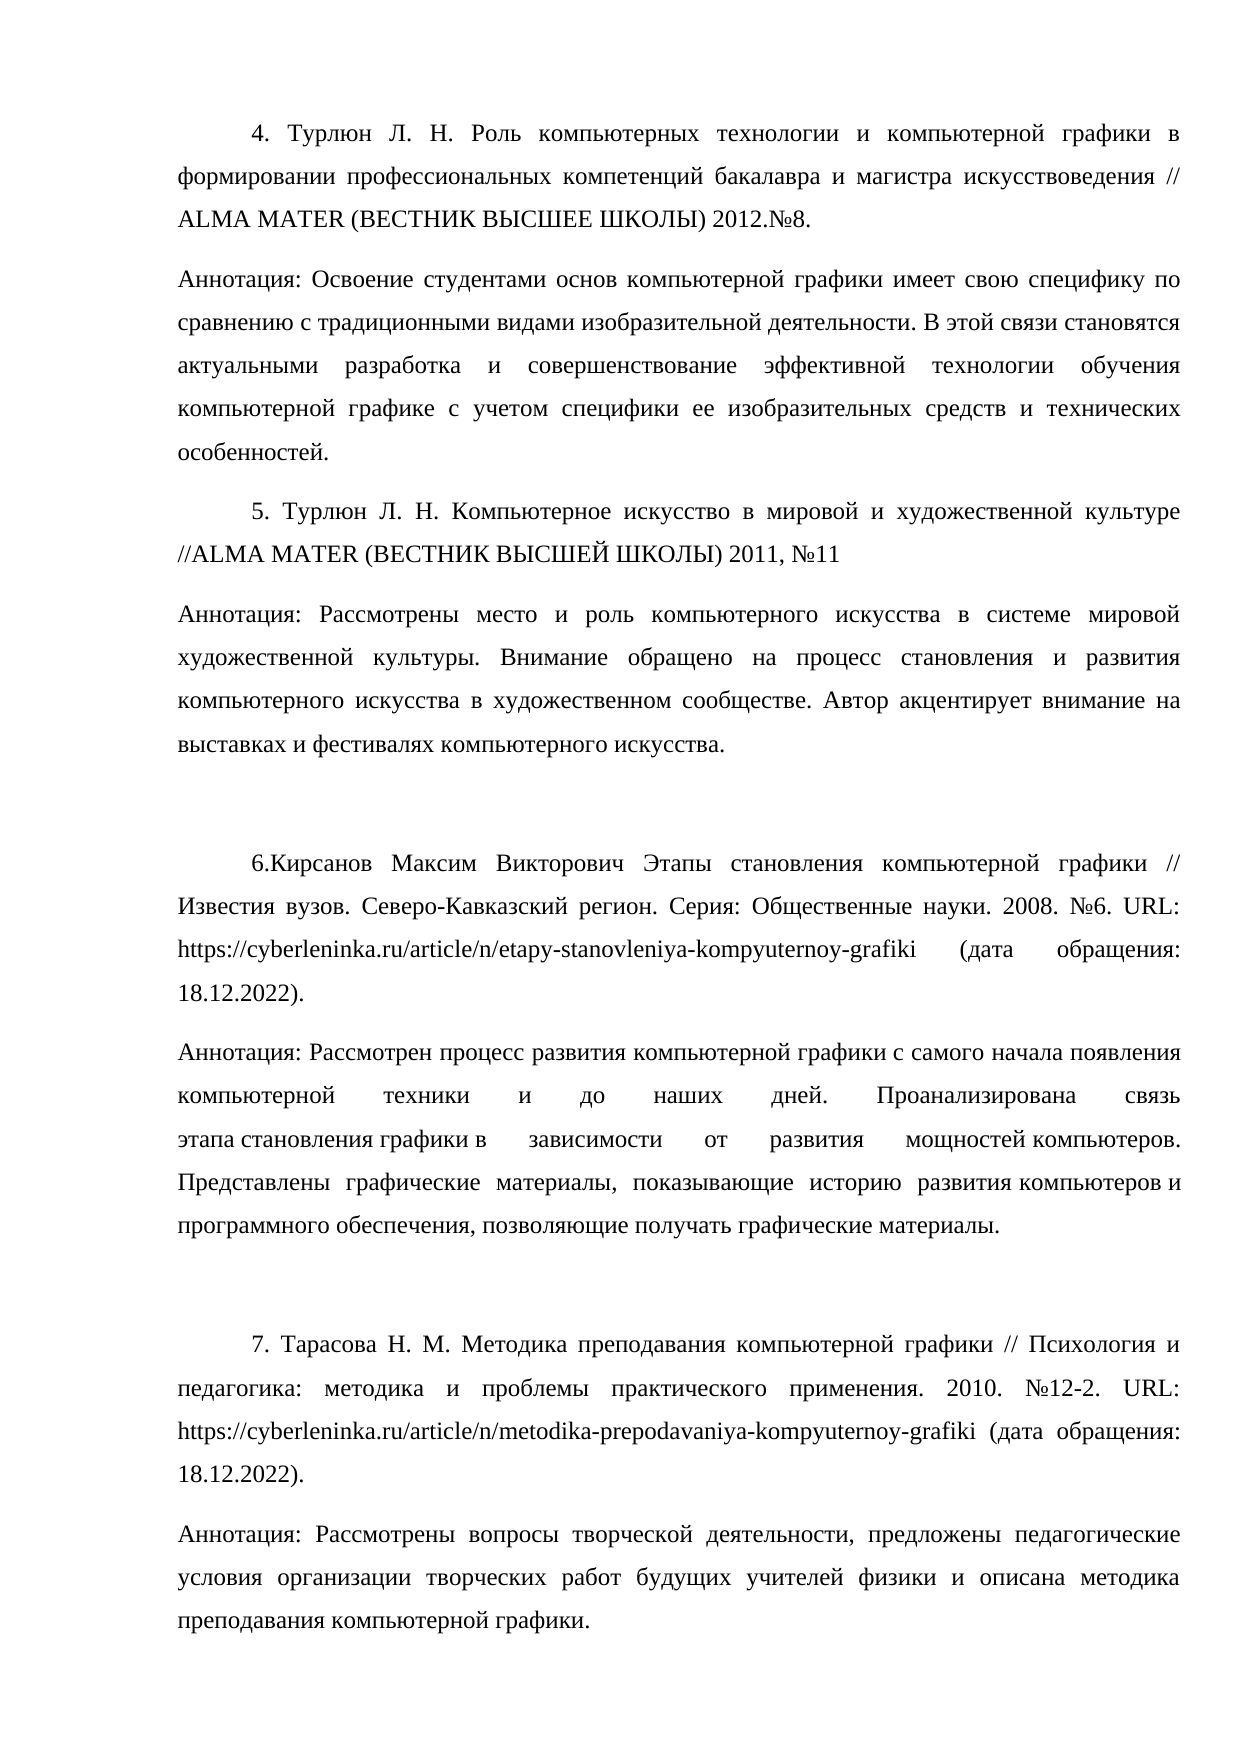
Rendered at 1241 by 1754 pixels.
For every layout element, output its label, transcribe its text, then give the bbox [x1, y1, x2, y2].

text 5. Турлюн Л. Н. Компьютерное искусство в мировой и художественной культуре //ALMA MATER (ВЕСТНИК ВЫСШЕЙ ШКОЛЫ) 2011, №11 [177, 496, 1181, 568]
text Аннотация: Освоение студентами основ компьютерной графики имеет свою специфику по сравнению с традиционными видами изобразительной деятельности. В этой связи становятся актуальными разработка и совершенствование эффективной технологии обучения компьютерной графике с учетом специфики ее изобразительных средств и технических особенностей. [177, 264, 1181, 465]
text Аннотация: Рассмотрен процесс развития компьютерной графики с самого начала появления компьютерной техники и до наших дней. Проанализирована связь этапа становления графики в зависимости от развития мощностей компьютеров. Представлены графические материалы, показывающие историю развития компьютеров и программного обеспечения, позволяющие получать графические материалы. [177, 1037, 1181, 1239]
text 4. Турлюн Л. Н. Роль компьютерных технологии и компьютерной графики в формировании профессиональных компетенций бакалавра и магистра искусствоведения // ALMA MATER (ВЕСТНИК ВЫСШЕЕ ШКОЛЫ) 2012.№8. [177, 118, 1181, 233]
text 6.Кирсанов Максим Викторович Этапы становления компьютерной графики // Известия вузов. Северо-Кавказский регион. Серия: Общественные науки. 2008. №6. URL: https://cyberleninka.ru/article/n/etapy-stanovleniya-kompyuternoy-grafiki (дата обращения: 18.12.2022). [177, 848, 1181, 1006]
text Аннотация: Рассмотрены место и роль компьютерного искусства в системе мировой художественной культуры. Внимание обращено на процесс становления и развития компьютерного искусства в художественном сообществе. Автор акцентирует внимание на выставках и фестивалях компьютерного искусства. [177, 599, 1181, 757]
text Аннотация: Рассмотрены вопросы творческой деятельности, предложены педагогические условия организации творческих работ будущих учителей физики и описана методика преподавания компьютерной графики. [177, 1519, 1181, 1634]
text 7. Тарасова Н. М. Методика преподавания компьютерной графики // Психология и педагогика: методика и проблемы практического применения. 2010. №12-2. URL: https://cyberleninka.ru/article/n/metodika-prepodavaniya-kompyuternoy-grafiki (дата обращения: 18.12.2022). [177, 1329, 1181, 1488]
